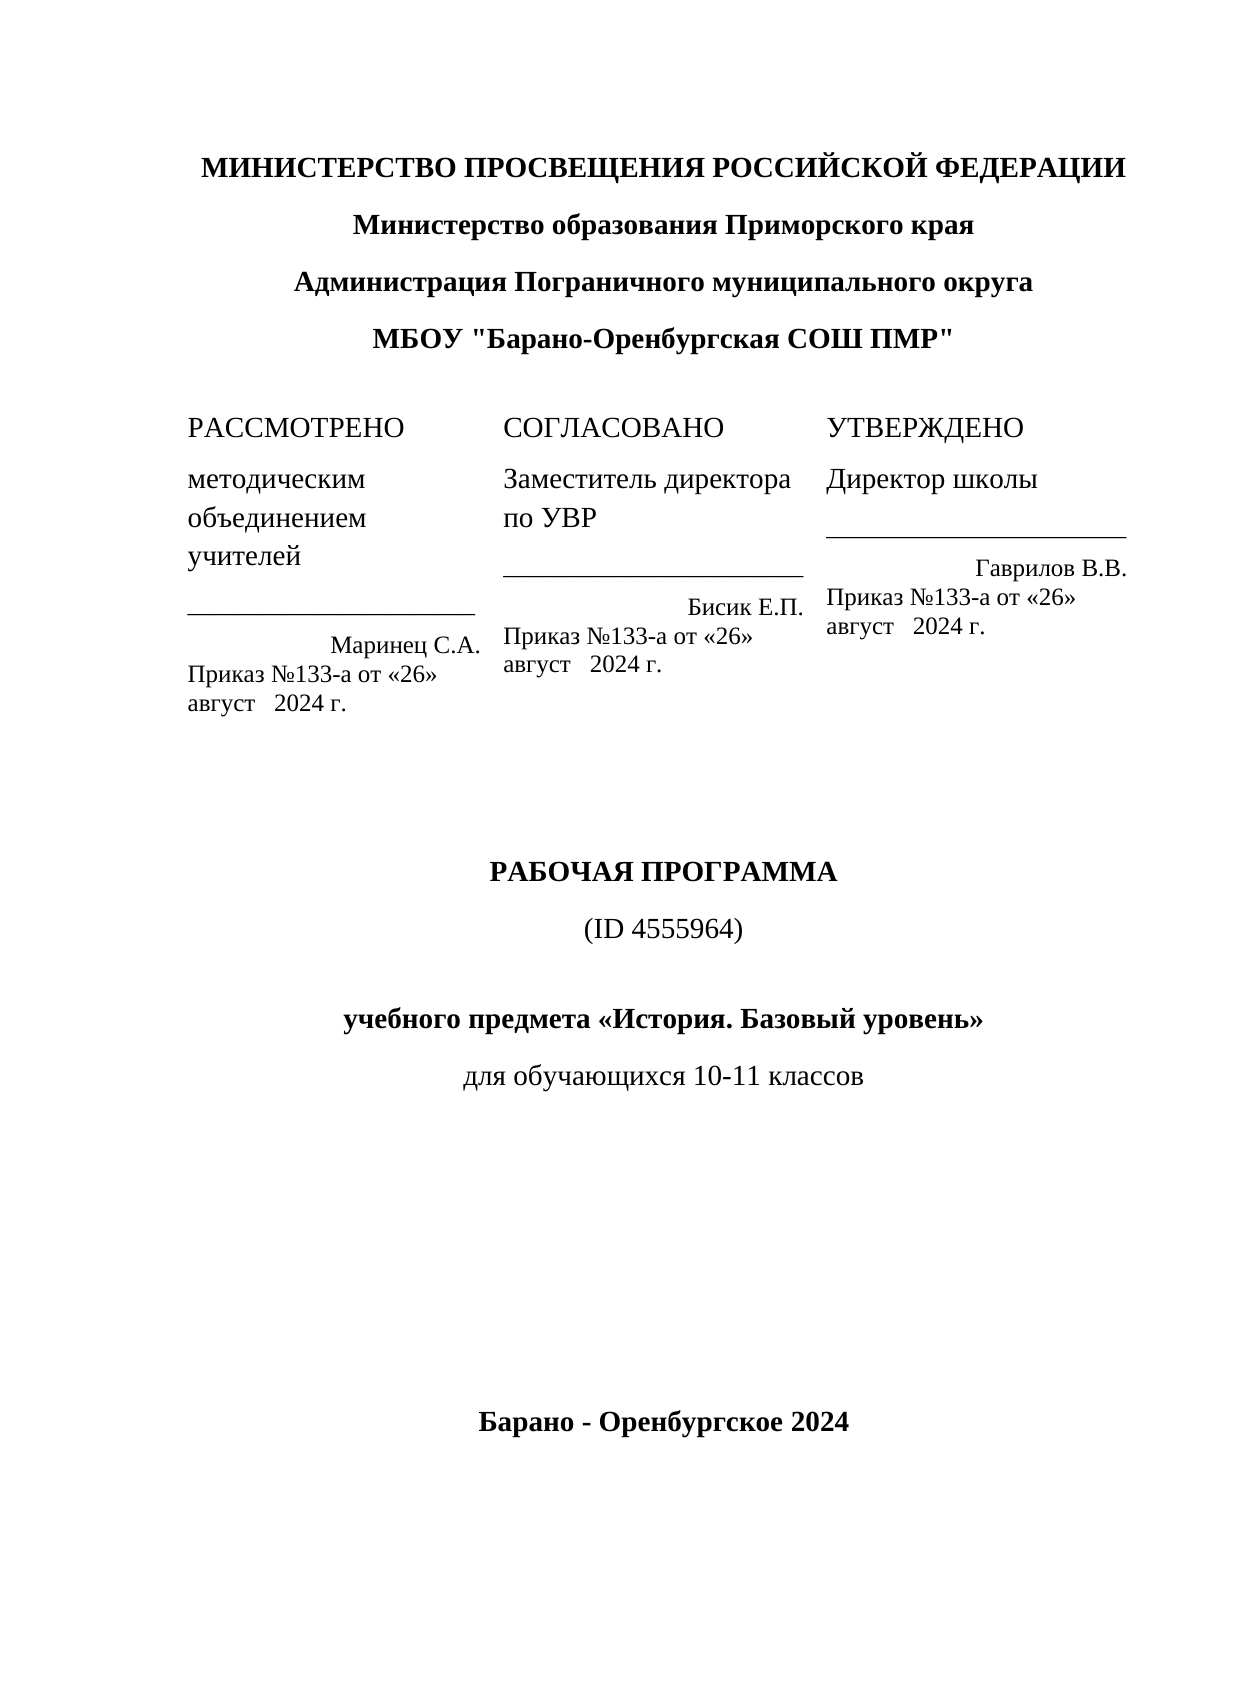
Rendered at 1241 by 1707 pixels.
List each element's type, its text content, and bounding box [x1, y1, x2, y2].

text МБОУ "Барано-Оренбургская СОШ ПМР" [200, 321, 1127, 354]
text Барано - Оренбургское 2024 [200, 1404, 1127, 1438]
text учебного предмета «История. Базовый уровень» [200, 1001, 1127, 1034]
table_header СОГЛАСОВАНО Заместитель директора по УВР ________________________ Бисик Е.П. Приказ №133-а от «26» август 2024 г. [492, 410, 815, 758]
text (ID 4555964) [200, 912, 1127, 945]
table_header РАССМОТРЕНО методическим объединением учителей _______________________ Маринец С.А. Приказ №133-а от «26» август 2024 г. [176, 410, 492, 758]
text МИНИСТЕРСТВО ПРОСВЕЩЕНИЯ РОССИЙСКОЙ ФЕДЕРАЦИИ [200, 150, 1127, 183]
table_header УТВЕРЖДЕНО Директор школы ________________________ Гаврилов В.В. Приказ №133-а от «26» август 2024 г. [815, 410, 1138, 758]
text Администрация Пограничного муниципального округа [200, 264, 1127, 297]
text РАБОЧАЯ ПРОГРАММА [200, 854, 1127, 888]
text Министерство образования Приморского края [200, 207, 1127, 241]
text для обучающихся 10-11 классов [200, 1058, 1127, 1091]
